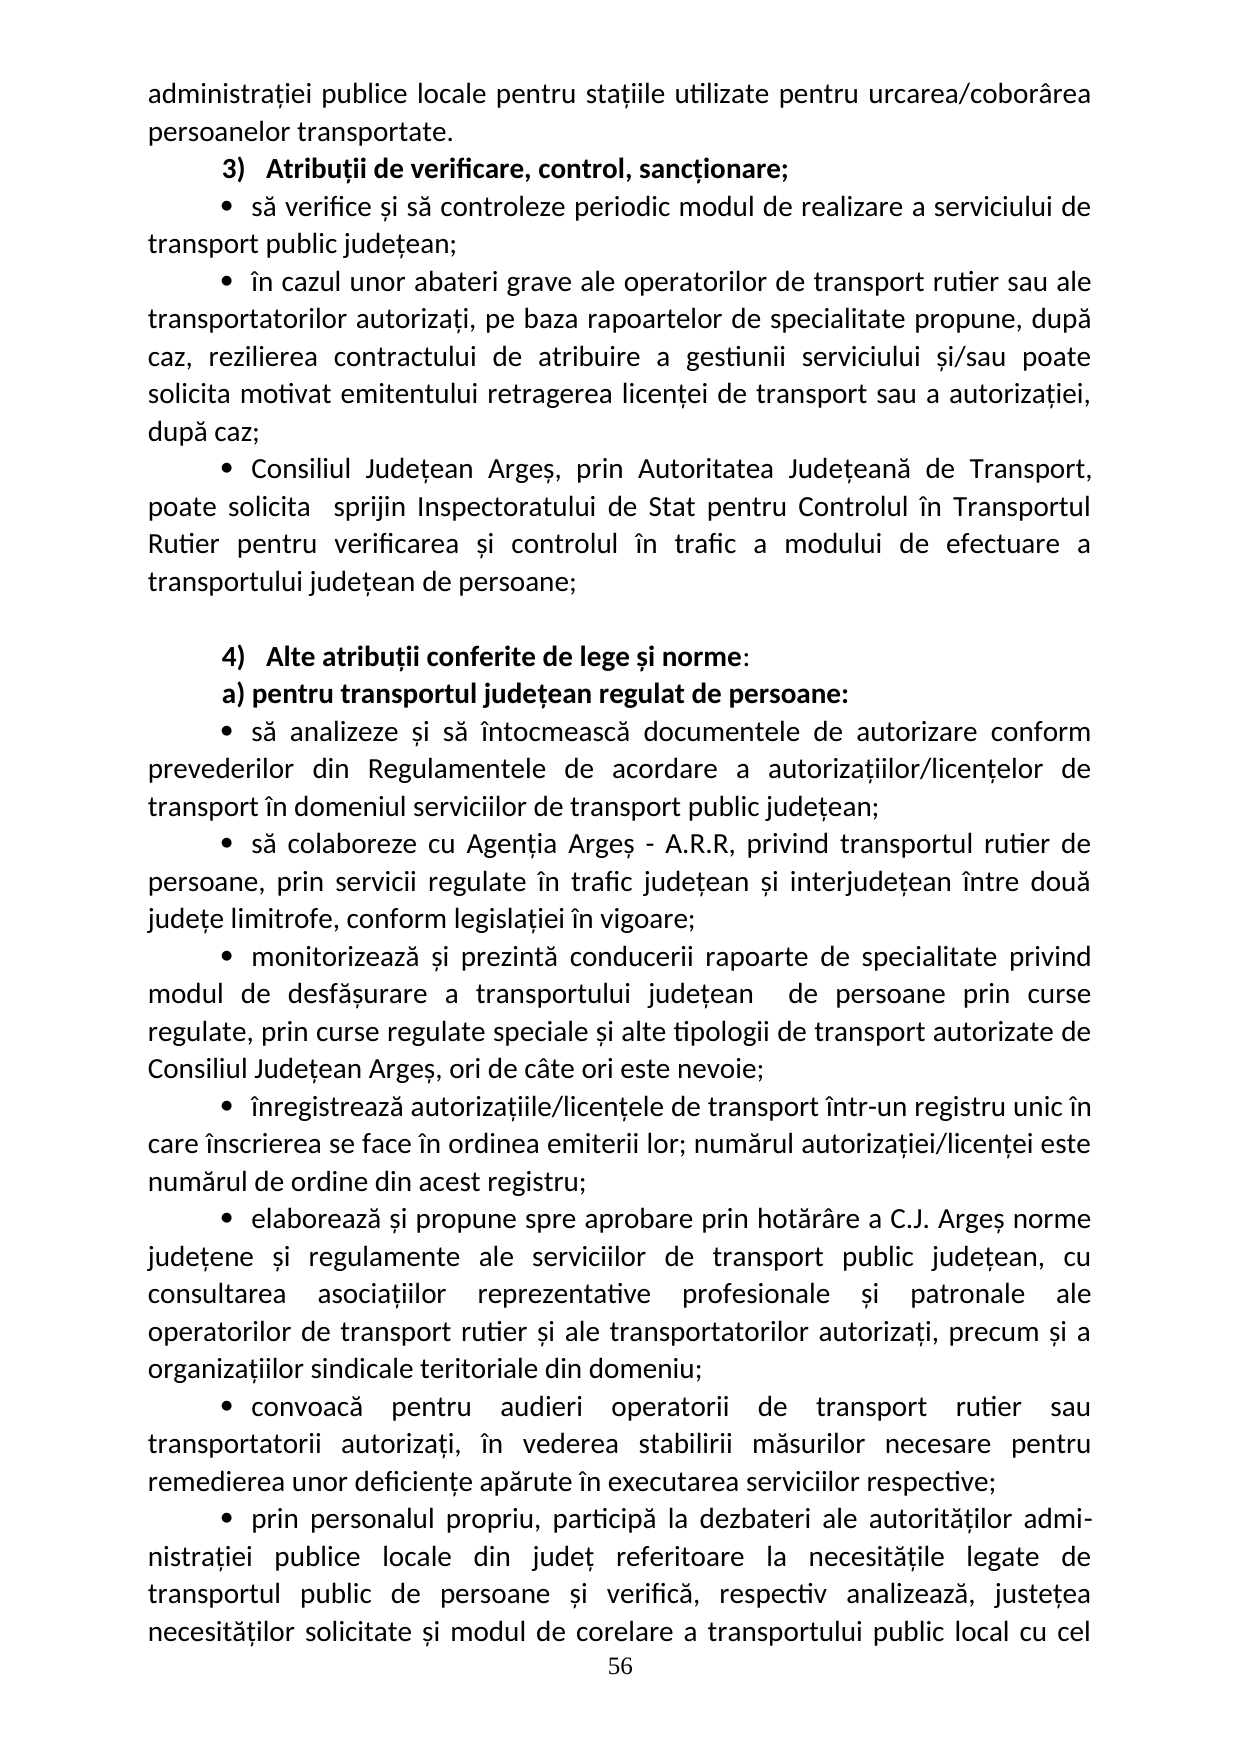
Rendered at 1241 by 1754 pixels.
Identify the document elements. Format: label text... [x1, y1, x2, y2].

list să verifice şi să controleze periodic modul de realizare a serviciului de transport public judeţean; [148, 186, 1092, 261]
list Atribuţii de verificare, control, sancţionare; [222, 149, 1092, 186]
list să colaboreze cu Agenţia Argeş - A.R.R, privind transportul rutier de persoane, prin servicii regulate în trafic judeţean şi interjudeţean între două judeţe limitrofe, conform legislaţiei în vigoare; [148, 824, 1092, 936]
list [148, 1499, 1092, 1649]
list înregistrează autorizaţiile/licenţele de transport într-un registru unic în care înscrierea se face în ordinea emiterii lor; numărul autorizaţiei/licenţei este numărul de ordine din acest registru; [148, 1086, 1092, 1199]
list Alte atribuţii conferite de lege şi norme: [222, 636, 1092, 674]
list convoacă pentru audieri operatorii de transport rutier sau transportatorii autorizaţi, în vederea stabilirii măsurilor necesare pentru remedierea unor deficienţe apărute în executarea serviciilor respective; [148, 1386, 1092, 1499]
list în cazul unor abateri grave ale operatorilor de transport rutier sau ale transportatorilor autorizaţi, pe baza rapoartelor de specialitate propune, după caz, rezilierea contractului de atribuire a gestiunii serviciului şi/sau poate solicita motivat emitentului retragerea licenţei de transport sau a autorizaţiei, după caz; [148, 261, 1092, 449]
list elaborează şi propune spre aprobare prin hotărâre a C.J. Argeş norme judeţene şi regulamente ale serviciilor de transport public judeţean, cu consultarea asociaţiilor reprezentative profesionale şi patronale ale operatorilor de transport rutier şi ale transportatorilor autorizaţi, precum şi a organizaţiilor sindicale teritoriale din domeniu; [148, 1199, 1092, 1386]
text a) pentru transportul județean regulat de persoane: [148, 674, 1092, 711]
list Consiliul Județean Argeş, prin Autoritatea Județeană de Transport, poate solicita sprijin Inspectoratului de Stat pentru Controlul în Transportul Rutier pentru verificarea şi controlul în trafic a modului de efectuare a transportului județean de persoane; [148, 449, 1092, 599]
list monitorizează şi prezintă conducerii rapoarte de specialitate privind modul de desfăşurare a transportului judeţean de persoane prin curse regulate, prin curse regulate speciale şi alte tipologii de transport autorizate de Consiliul Judeţean Argeş, ori de câte ori este nevoie; [148, 936, 1092, 1086]
list să analizeze şi să întocmească documentele de autorizare conform prevederilor din Regulamentele de acordare a autorizaţiilor/licenţelor de transport în domeniul serviciilor de transport public judeţean; [148, 711, 1092, 824]
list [148, 74, 1092, 149]
